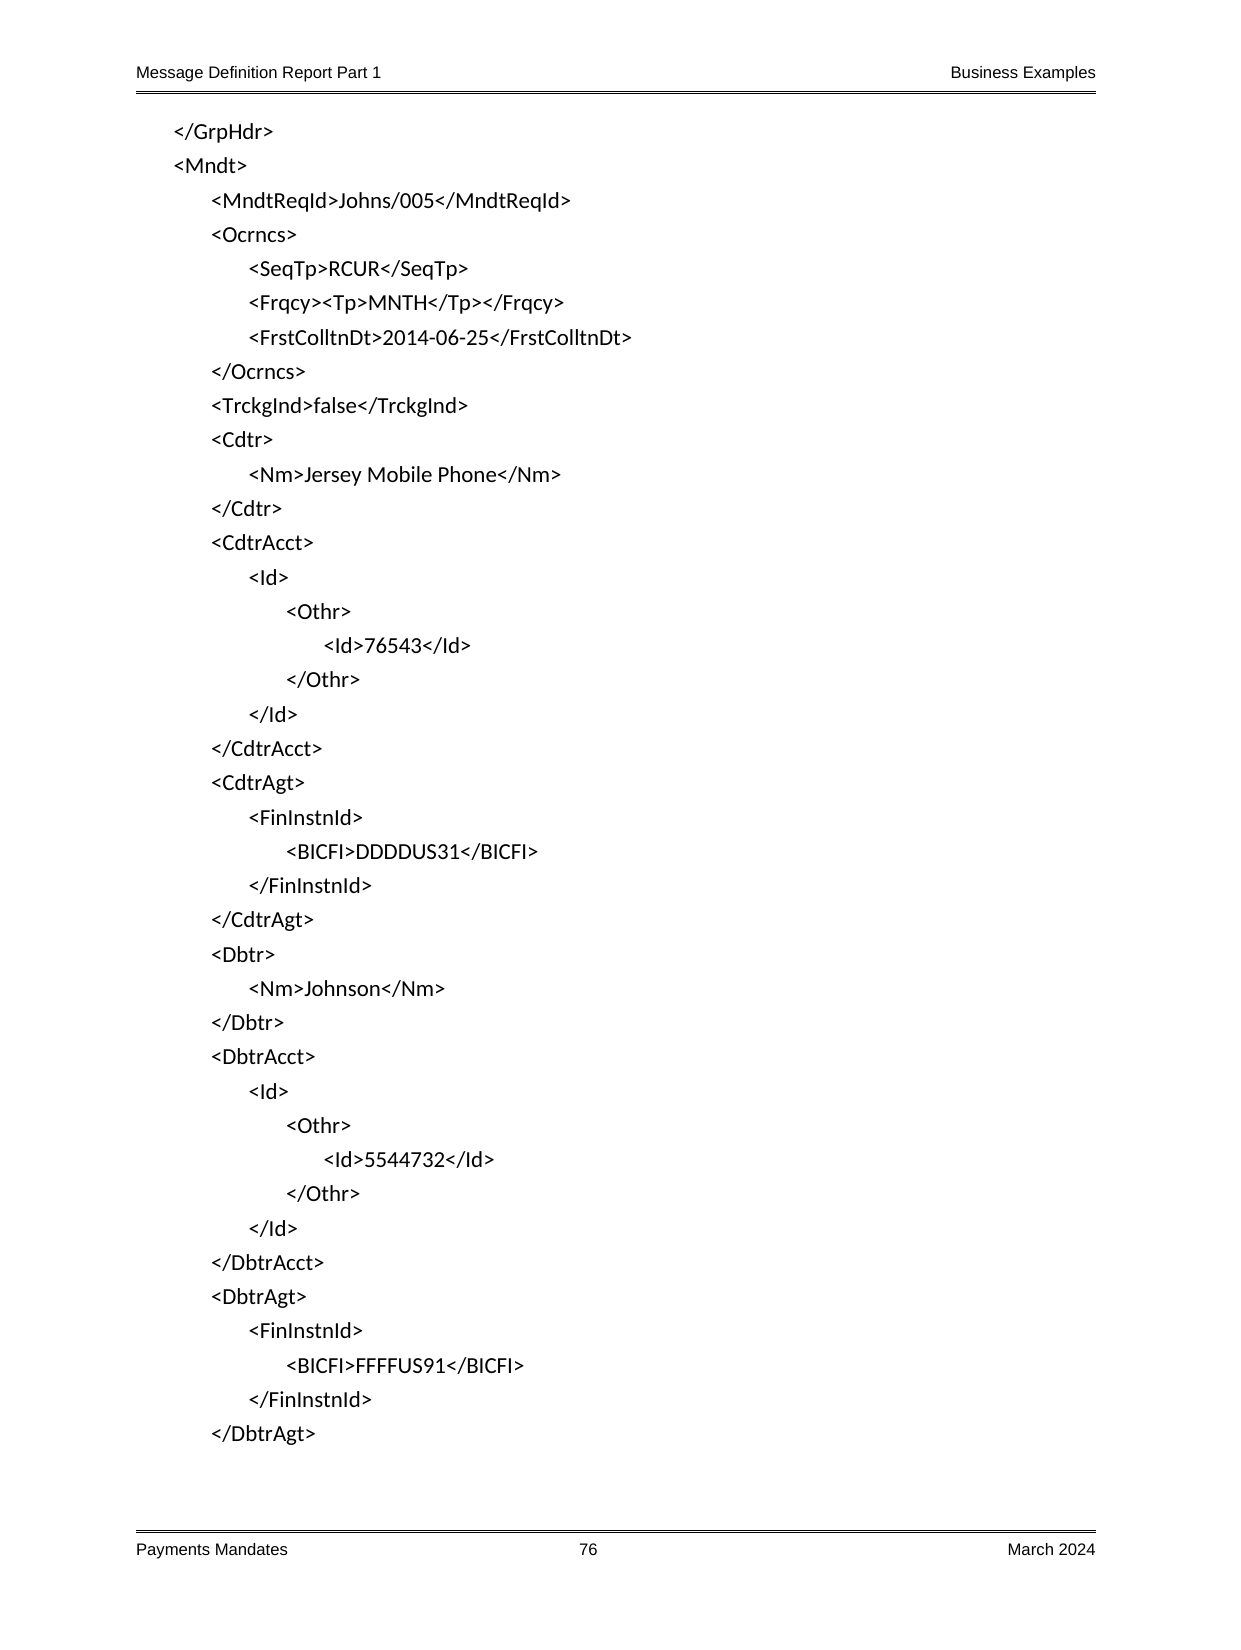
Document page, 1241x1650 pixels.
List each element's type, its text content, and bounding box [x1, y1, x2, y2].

text <Id> [136, 563, 1104, 591]
text <Frqcy><Tp>MNTH</Tp></Frqcy> [136, 288, 1104, 317]
text <Id>76543</Id> [136, 631, 1104, 659]
text <Mndt> [136, 151, 1104, 179]
text <SeqTp>RCUR</SeqTp> [136, 254, 1104, 282]
text <FrstColltnDt>2014-06-25</FrstColltnDt> [136, 323, 1104, 351]
text </CdtrAcct> [136, 734, 1104, 762]
text </Dbtr> [136, 1008, 1104, 1036]
text <Ocrncs> [136, 220, 1104, 248]
text <DbtrAgt> [136, 1282, 1104, 1310]
text </Cdtr> [136, 494, 1104, 522]
text </GrpHdr> [136, 117, 1104, 145]
text <Nm>Jersey Mobile Phone</Nm> [136, 460, 1104, 488]
text <Othr> [136, 597, 1104, 625]
text </CdtrAgt> [136, 905, 1104, 933]
text </FinInstnId> [136, 871, 1104, 899]
text </Id> [136, 1214, 1104, 1242]
text </DbtrAcct> [136, 1248, 1104, 1276]
text <Cdtr> [136, 426, 1104, 454]
text <BICFI>FFFFUS91</BICFI> [136, 1351, 1104, 1379]
text <Id> [136, 1077, 1104, 1105]
text <Nm>Johnson</Nm> [136, 974, 1104, 1002]
text </DbtrAgt> [136, 1419, 1104, 1447]
text <TrckgInd>false</TrckgInd> [136, 391, 1104, 419]
text <MndtReqId>Johns/005</MndtReqId> [136, 186, 1104, 214]
text </Ocrncs> [136, 357, 1104, 385]
text <FinInstnId> [136, 803, 1104, 831]
text </FinInstnId> [136, 1385, 1104, 1413]
text <FinInstnId> [136, 1317, 1104, 1345]
text </Othr> [136, 1179, 1104, 1208]
text <BICFI>DDDDUS31</BICFI> [136, 837, 1104, 865]
text <Id>5544732</Id> [136, 1145, 1104, 1173]
text <Dbtr> [136, 940, 1104, 968]
text <DbtrAcct> [136, 1042, 1104, 1071]
text <CdtrAgt> [136, 768, 1104, 796]
text </Id> [136, 700, 1104, 728]
text <Othr> [136, 1111, 1104, 1139]
text <CdtrAcct> [136, 528, 1104, 556]
text </Othr> [136, 666, 1104, 693]
